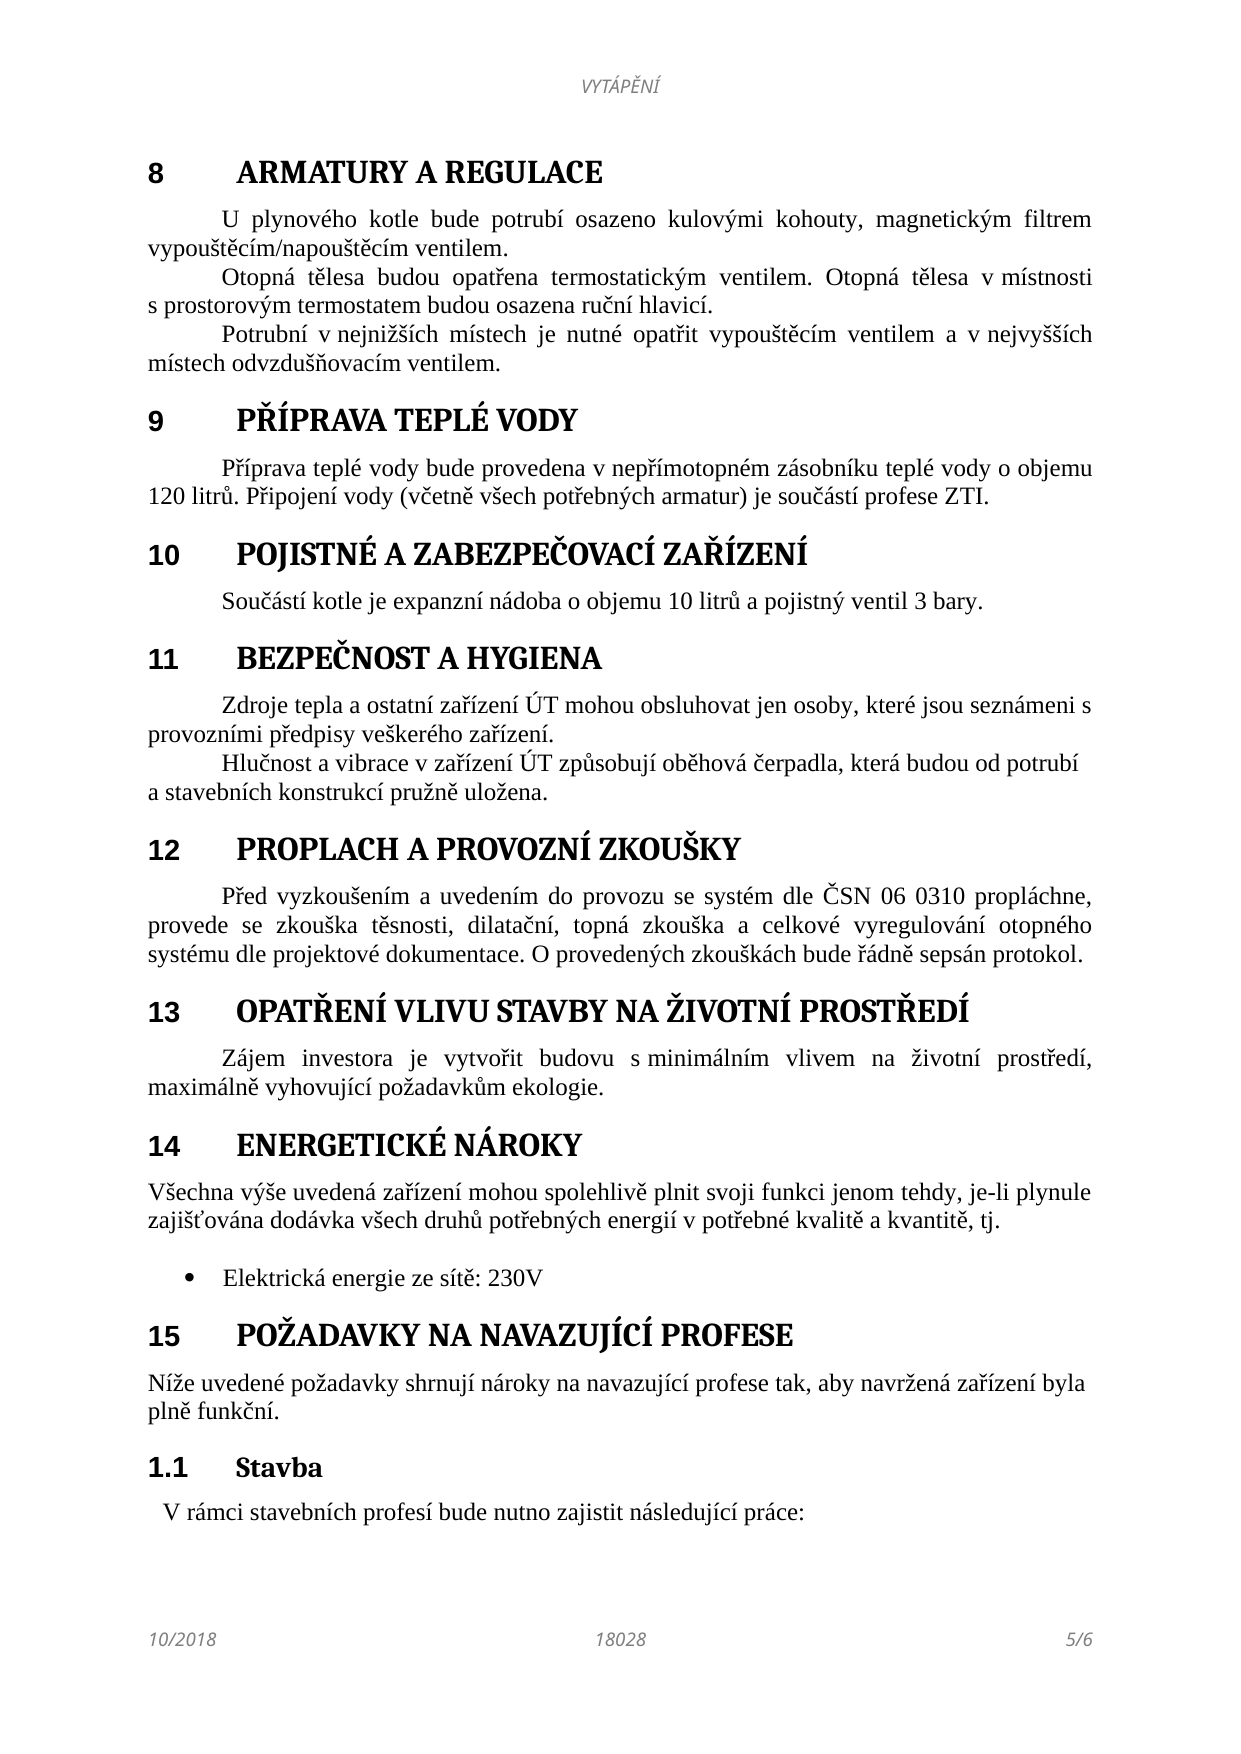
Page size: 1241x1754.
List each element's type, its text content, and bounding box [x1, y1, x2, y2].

text V rámci stavebních profesí bude nutno zajistit následující práce: [148, 1497, 1093, 1526]
text Všechna výše uvedená zařízení mohou spolehlivě plnit svoji funkci jenom tehdy, je-li plynule zajišťována dodávka všech druhů potřebných energií v potřebné kvalitě a kvantitě, tj. [148, 1177, 1093, 1234]
subtitle Energetické nároky [148, 1126, 1093, 1164]
subtitle Proplach a provozní zkoušky [148, 831, 1093, 869]
subtitle Příprava teplé vody [148, 402, 1093, 440]
text Zdroje tepla a ostatní zařízení ÚT mohou obsluhovat jen osoby, které jsou seznámeni s provozními předpisy veškerého zařízení. [148, 691, 1093, 748]
text Níže uvedené požadavky shrnují nároky na navazující profese tak, aby navržená zařízení byla plně funkční. [148, 1368, 1099, 1425]
list Elektrická energie ze sítě: 230V [185, 1263, 1093, 1292]
text Potrubní v nejnižších místech je nutné opatřit vypouštěcím ventilem a v nejvyšších místech odvzdušňovacím ventilem. [148, 319, 1093, 377]
text Součástí kotle je expanzní nádoba o objemu 10 litrů a pojistný ventil 3 bary. [148, 586, 1093, 615]
subtitle Pojistné a zabezpečovací zařízení [148, 535, 1093, 573]
text Zájem investora je vytvořit budovu s minimálním vlivem na životní prostředí, maximálně vyhovující požadavkům ekologie. [148, 1043, 1093, 1101]
text Před vyzkoušením a uvedením do provozu se systém dle ČSN 06 0310 propláchne, provede se zkouška těsnosti, dilatační, topná zkouška a celkové vyregulování otopného systému dle projektové dokumentace. O provedených zkouškách bude řádně sepsán protokol. [148, 881, 1093, 968]
text Otopná tělesa budou opatřena termostatickým ventilem. Otopná tělesa v místnosti s prostorovým termostatem budou osazena ruční hlavicí. [148, 262, 1093, 319]
subtitle Požadavky na navazující profese [148, 1317, 1093, 1355]
text Příprava teplé vody bude provedena v nepřímotopném zásobníku teplé vody o objemu 120 litrů. Připojení vody (včetně všech potřebných armatur) je součástí profese ZTI. [148, 453, 1093, 510]
text U plynového kotle bude potrubí osazeno kulovými kohouty, magnetickým filtrem vypouštěcím/napouštěcím ventilem. [148, 204, 1093, 262]
subtitle Bezpečnost a hygiena [148, 640, 1093, 678]
subtitle Opatření vlivu stavby na životní prostředí [148, 993, 1093, 1031]
subtitle Armatury a regulace [148, 153, 1093, 192]
subtitle Stavba [148, 1450, 1093, 1485]
text Hlučnost a vibrace v zařízení ÚT způsobují oběhová čerpadla, která budou od potrubí a stavebních konstrukcí pružně uložena. [148, 748, 1093, 806]
